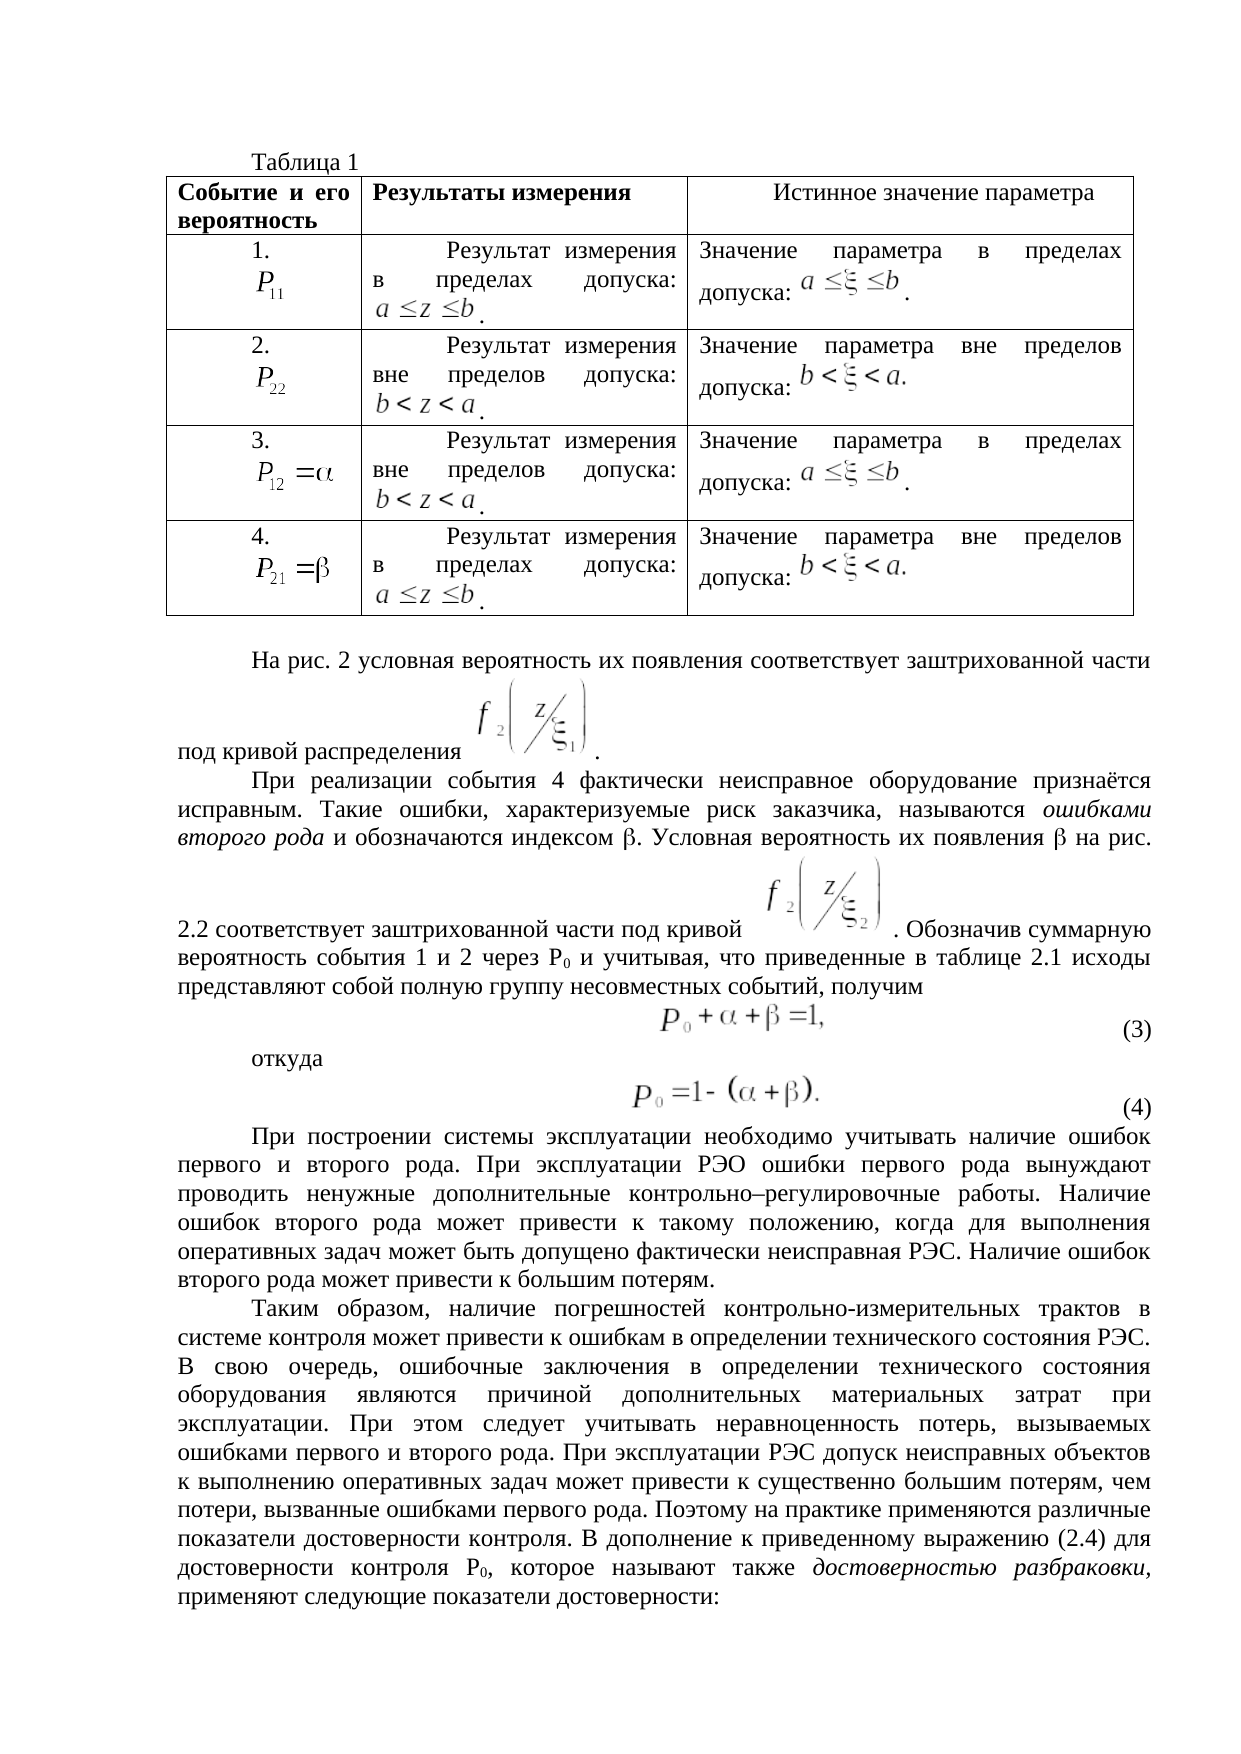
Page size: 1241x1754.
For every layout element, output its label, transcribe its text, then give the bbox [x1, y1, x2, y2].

table_cell Значение параметра в пределах допуска: . [688, 426, 1133, 520]
table_header Результаты измерения [362, 177, 687, 234]
table_cell 3. [167, 426, 361, 520]
text При реализации события 4 фактически неисправное оборудование признаётся исправным. Такие ошибки, характеризуемые риск заказчика, называются ошибками второго рода и обозначаются индексом . Условная вероятность их появления на рис. 2.2 соответствует заштрихованной части под кривой . Обозначив суммарную вероятность события 1 и 2 через Р0 и учитывая, что приведенные в таблице 2.1 исходы представляют собой полную группу несовместных событий, получим [177, 765, 1152, 1000]
text На рис. 2 условная вероятность их появления соответствует заштрихованной части под кривой распределения . [177, 645, 1152, 765]
text (4) [177, 1072, 1152, 1121]
table_header Истинное значение параметра [688, 177, 1133, 234]
table_cell Результат измерения вне пределов допуска: . [362, 330, 687, 424]
table_cell 4. [167, 521, 361, 615]
table_cell Значение параметра вне пределов допуска: [688, 330, 1133, 424]
table_cell Результат измерения в пределах допуска: . [362, 235, 687, 329]
table_cell Результат измерения в пределах допуска: . [362, 521, 687, 615]
table_cell Значение параметра в пределах допуска: . [688, 235, 1133, 329]
text Таким образом, наличие погрешностей контрольно-измерительных трактов в системе контроля может привести к ошибкам в определении технического состояния РЭС. В свою очередь, ошибочные заключения в определении технического состояния оборудования являются причиной дополнительных материальных затрат при эксплуатации. При этом следует учитывать неравноценность потерь, вызываемых ошибками первого и второго рода. При эксплуатации РЭС допуск неисправных объектов к выполнению оперативных задач может привести к существенно большим потерям, чем потери, вызванные ошибками первого рода. Поэтому на практике применяются различные показатели достоверности контроля. В дополнение к приведенному выражению (2.4) для достоверности контроля Р0, которое называют также достоверностью разбраковки, применяют следующие показатели достоверности: [177, 1293, 1152, 1609]
text При построении системы эксплуатации необходимо учитывать наличие ошибок первого и второго рода. При эксплуатации РЭО ошибки первого рода вынуждают проводить ненужные дополнительные контрольно–регулировочные работы. Наличие ошибок второго рода может привести к такому положению, когда для выполнения оперативных задач может быть допущено фактически неисправная РЭС. Наличие ошибок второго рода может привести к большим потерям. [177, 1121, 1152, 1293]
table_header Событие и его вероятность [167, 177, 361, 234]
table_cell Значение параметра вне пределов допуска: [688, 521, 1133, 615]
text откуда [177, 1043, 1152, 1072]
table_cell 2. [167, 330, 361, 424]
text Таблица 1 [177, 147, 1152, 176]
table_cell Результат измерения вне пределов допуска: . [362, 426, 687, 520]
table_cell 1. [167, 235, 361, 329]
text (3) [177, 1000, 1152, 1043]
